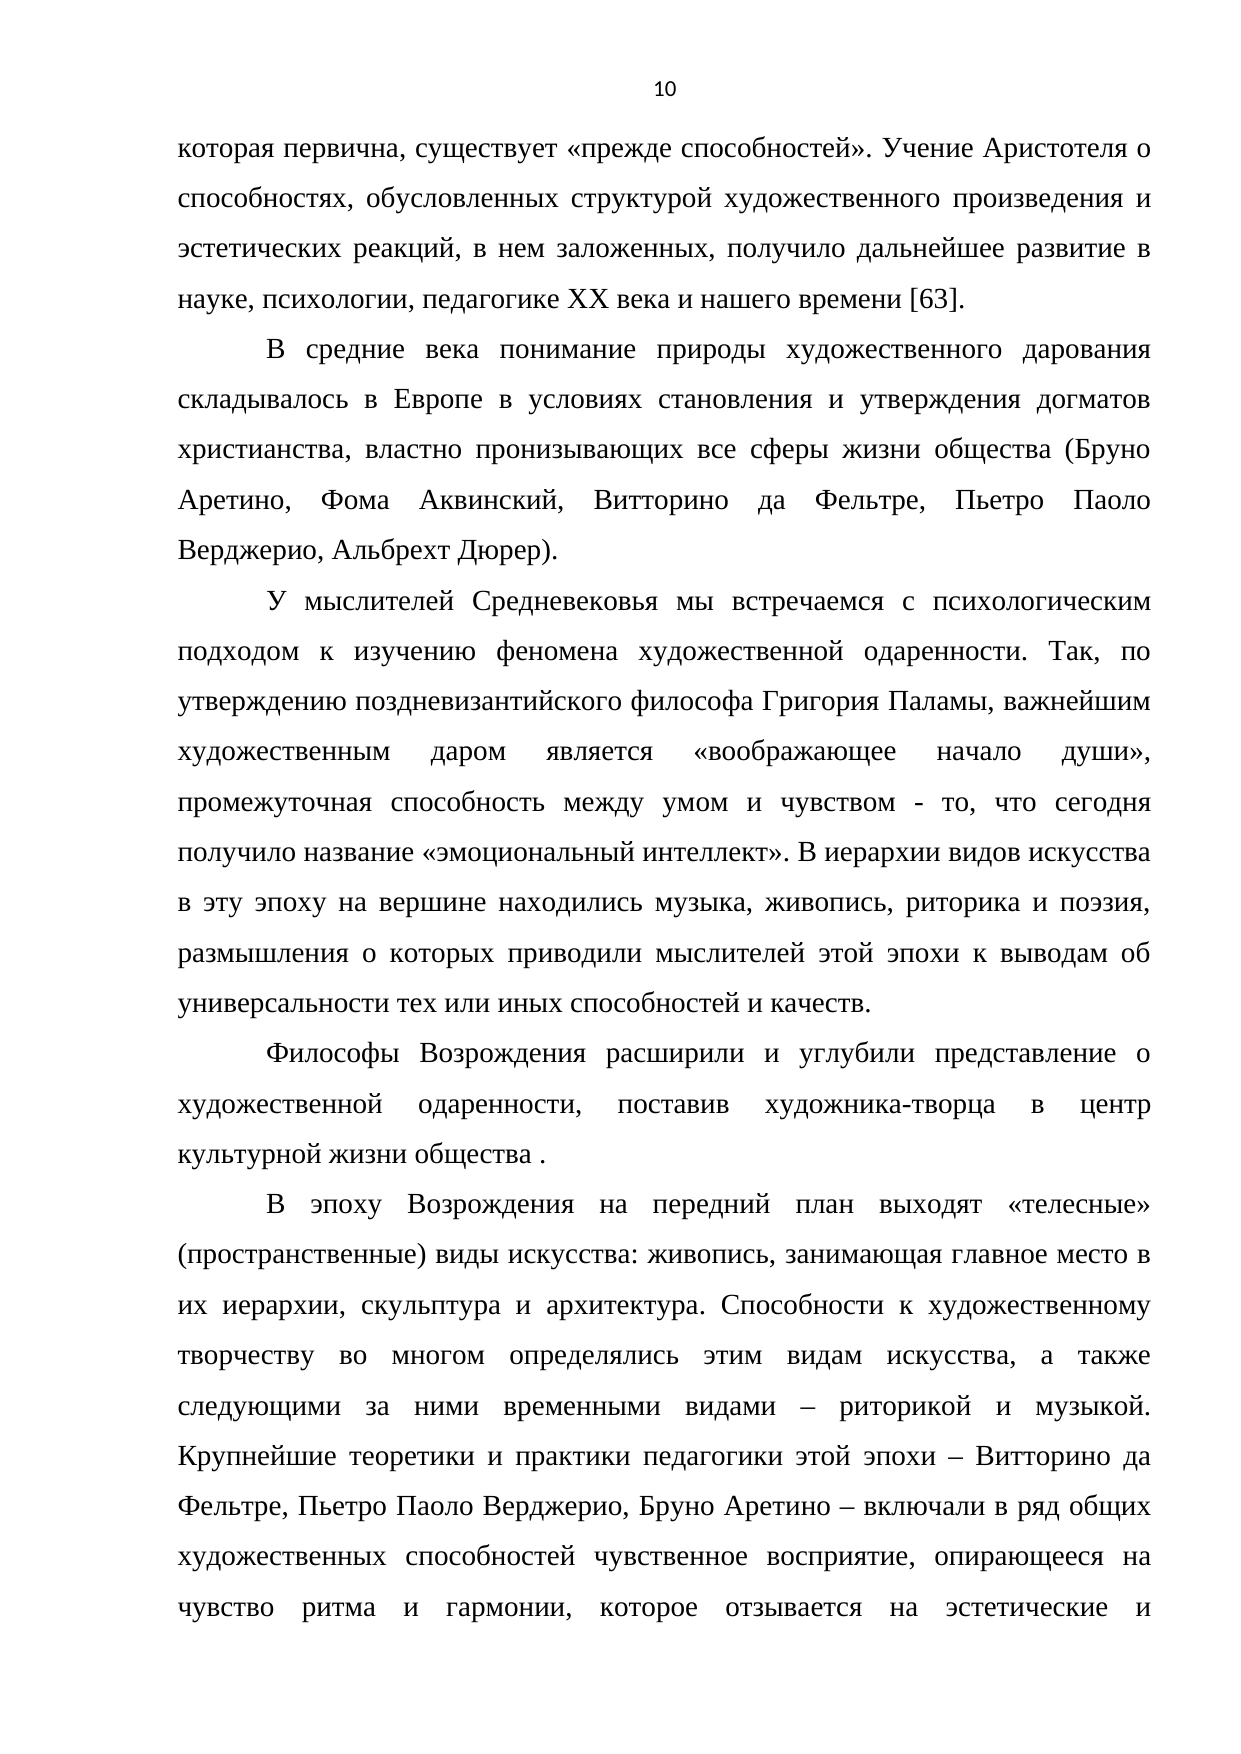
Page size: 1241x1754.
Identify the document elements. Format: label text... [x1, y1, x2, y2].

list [177, 130, 1152, 314]
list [177, 1186, 1152, 1622]
list Философы Возрождения расширили и углубили представление о художественной одаренности, поставив художника-творца в центр культурной жизни общества . [177, 1035, 1152, 1169]
list В средние века понимание природы художественного дарования складывалось в Европе в условиях становления и утверждения догматов христианства, властно пронизывающих все сферы жизни общества (Бруно Аретино, Фома Аквинский, Витторино да Фельтре, Пьетро Паоло Верджерио, Альбрехт Дюрер). [177, 331, 1152, 566]
list У мыслителей Средневековья мы встречаемся с психологическим подходом к изучению феномена художественной одаренности. Так, по утверждению поздневизантийского философа Григория Паламы, важнейшим художественным даром является «воображающее начало души», промежуточная способность между умом и чувством - то, что сегодня получило название «эмоциональный интеллект». В иерархии видов искусства в эту эпоху на вершине находились музыка, живопись, риторика и поэзия, размышления о которых приводили мыслителей этой эпохи к выводам об универсальности тех или иных способностей и качеств. [177, 583, 1152, 1019]
